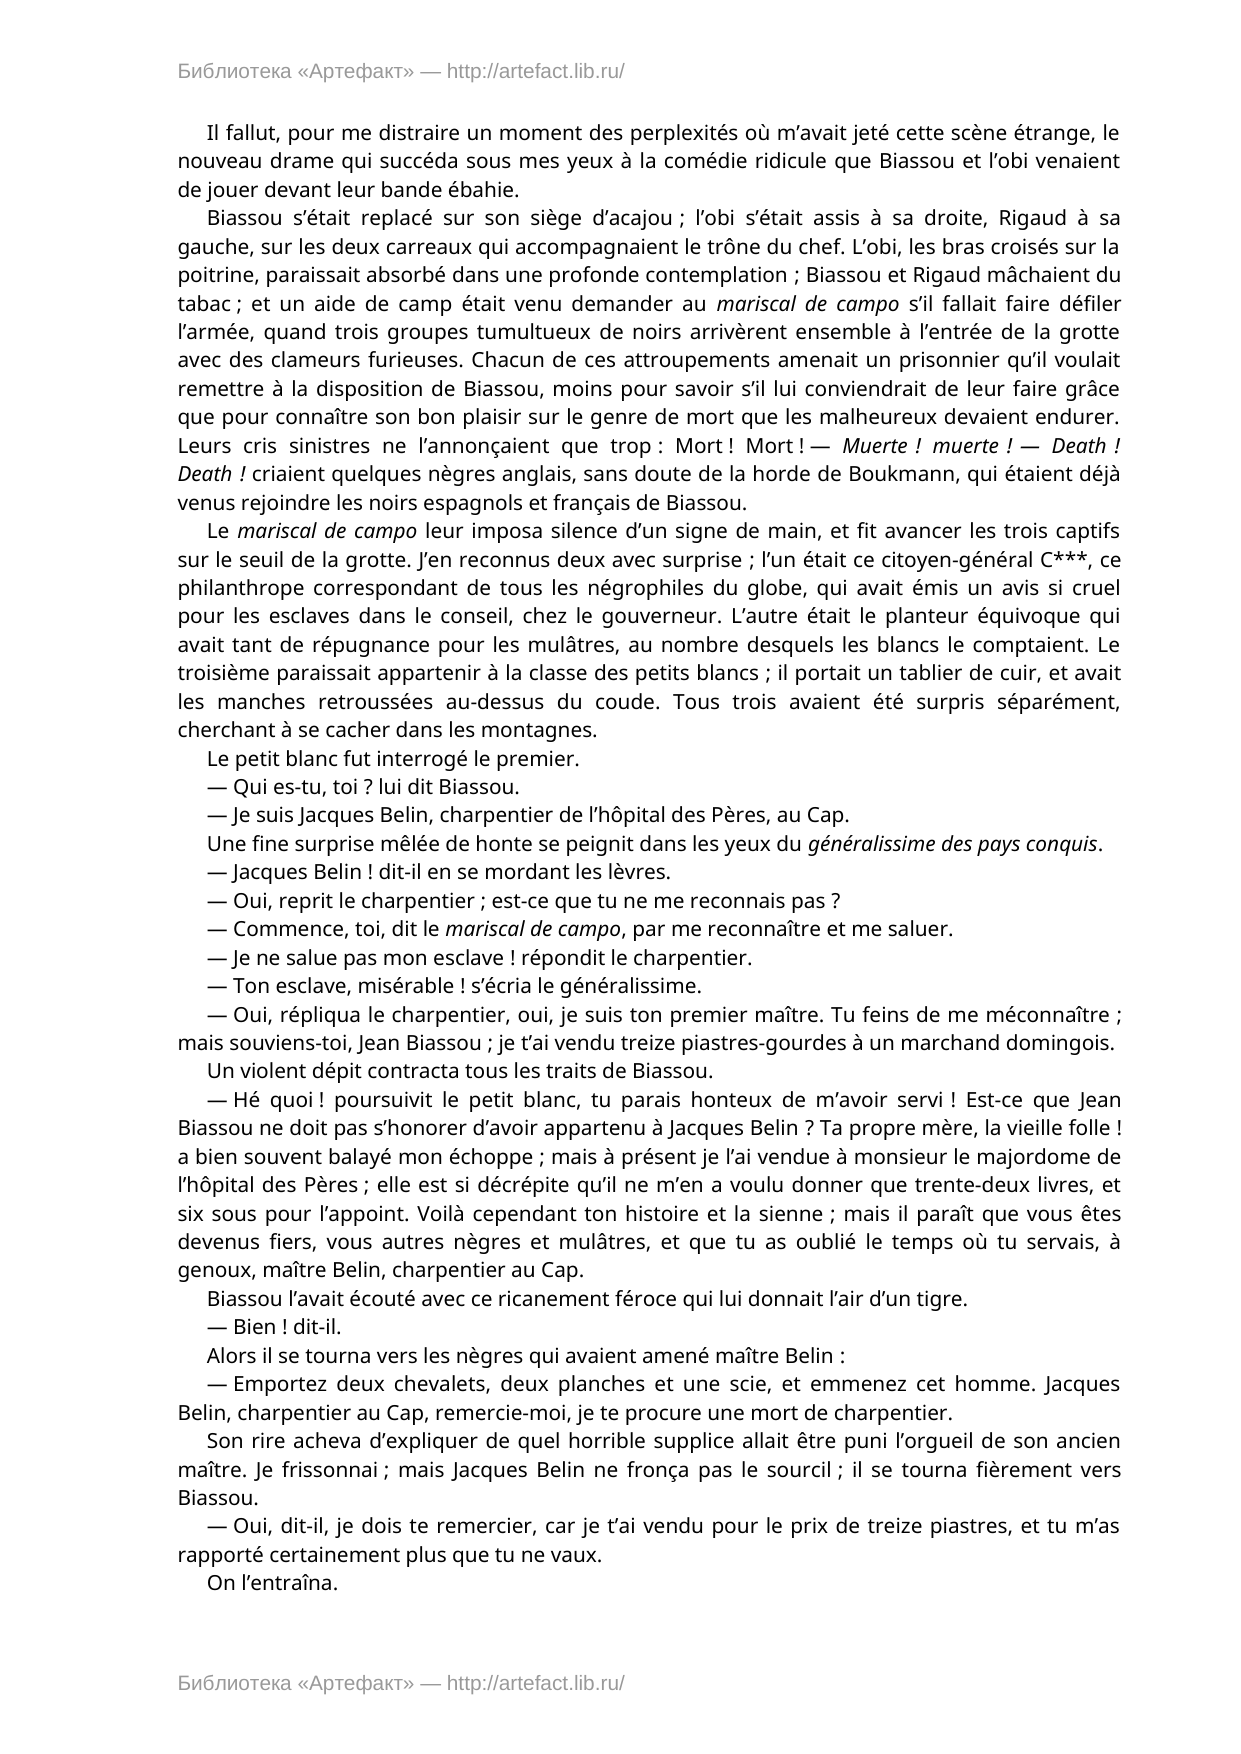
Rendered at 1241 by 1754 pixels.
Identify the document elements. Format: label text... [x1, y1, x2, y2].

text — Oui, reprit le charpentier ; est-ce que tu ne me reconnais pas ? [177, 886, 1122, 914]
text On l’entraîna. [177, 1568, 1122, 1597]
text — Oui, répliqua le charpentier, oui, je suis ton premier maître. Tu feins de me méconnaître ; mais souviens-toi, Jean Biassou ; je t’ai vendu treize piastres-gourdes à un marchand domingois. [177, 1000, 1122, 1057]
text — Jacques Belin ! dit-il en se mordant les lèvres. [177, 857, 1122, 886]
text — Bien ! dit-il. [177, 1312, 1122, 1341]
text Son rire acheva d’expliquer de quel horrible supplice allait être puni l’orgueil de son ancien maître. Je frissonnai ; mais Jacques Belin ne fronça pas le sourcil ; il se tourna fièrement vers Biassou. [177, 1426, 1122, 1512]
text — Emportez deux chevalets, deux planches et une scie, et emmenez cet homme. Jacques Belin, charpentier au Cap, remercie-moi, je te procure une mort de charpentier. [177, 1369, 1122, 1426]
text — Ton esclave, misérable ! s’écria le généralissime. [177, 971, 1122, 1000]
text — Hé quoi ! poursuivit le petit blanc, tu parais honteux de m’avoir servi ! Est-ce que Jean Biassou ne doit pas s’honorer d’avoir appartenu à Jacques Belin ? Ta propre mère, la vieille folle ! a bien souvent balayé mon échoppe ; mais à présent je l’ai vendue à monsieur le majordome de l’hôpital des Pères ; elle est si décrépite qu’il ne m’en a voulu donner que trente-deux livres, et six sous pour l’appoint. Voilà cependant ton histoire et la sienne ; mais il paraît que vous êtes devenus fiers, vous autres nègres et mulâtres, et que tu as oublié le temps où tu servais, à genoux, maître Belin, charpentier au Cap. [177, 1085, 1122, 1284]
text — Commence, toi, dit le mariscal de campo, par me reconnaître et me saluer. [177, 914, 1122, 943]
text Le petit blanc fut interrogé le premier. [177, 744, 1122, 772]
text Un violent dépit contracta tous les traits de Biassou. [177, 1057, 1122, 1085]
text Le mariscal de campo leur imposa silence d’un signe de main, et fit avancer les trois captifs sur le seuil de la grotte. J’en reconnus deux avec surprise ; l’un était ce citoyen-général C***, ce philanthrope correspondant de tous les négrophiles du globe, qui avait émis un avis si cruel pour les esclaves dans le conseil, chez le gouverneur. L’autre était le planteur équivoque qui avait tant de répugnance pour les mulâtres, au nombre desquels les blancs le comptaient. Le troisième paraissait appartenir à la classe des petits blancs ; il portait un tablier de cuir, et avait les manches retroussées au-dessus du coude. Tous trois avaient été surpris séparément, cherchant à se cacher dans les montagnes. [177, 516, 1122, 744]
text — Oui, dit-il, je dois te remercier, car je t’ai vendu pour le prix de treize piastres, et tu m’as rapporté certainement plus que tu ne vaux. [177, 1512, 1122, 1568]
text — Je suis Jacques Belin, charpentier de l’hôpital des Pères, au Cap. [177, 801, 1122, 829]
text — Je ne salue pas mon esclave ! répondit le charpentier. [177, 943, 1122, 971]
text Une fine surprise mêlée de honte se peignit dans les yeux du généralissime des pays conquis. [177, 829, 1122, 857]
text Alors il se tourna vers les nègres qui avaient amené maître Belin : [177, 1341, 1122, 1369]
text Biassou s’était replacé sur son siège d’acajou ; l’obi s’était assis à sa droite, Rigaud à sa gauche, sur les deux carreaux qui accompagnaient le trône du chef. L’obi, les bras croisés sur la poitrine, paraissait absorbé dans une profonde contemplation ; Biassou et Rigaud mâchaient du tabac ; et un aide de camp était venu demander au mariscal de campo s’il fallait faire défiler l’armée, quand trois groupes tumultueux de noirs arrivèrent ensemble à l’entrée de la grotte avec des clameurs furieuses. Chacun de ces attroupements amenait un prisonnier qu’il voulait remettre à la disposition de Biassou, moins pour savoir s’il lui conviendrait de leur faire grâce que pour connaître son bon plaisir sur le genre de mort que les malheureux devaient endurer. Leurs cris sinistres ne l’annonçaient que trop : Mort ! Mort ! — Muerte ! muerte ! — Death ! Death ! criaient quelques nègres anglais, sans doute de la horde de Boukmann, qui étaient déjà venus rejoindre les noirs espagnols et français de Biassou. [177, 203, 1122, 516]
text Biassou l’avait écouté avec ce ricanement féroce qui lui donnait l’air d’un tigre. [177, 1284, 1122, 1312]
text Il fallut, pour me distraire un moment des perplexités où m’avait jeté cette scène étrange, le nouveau drame qui succéda sous mes yeux à la comédie ridicule que Biassou et l’obi venaient de jouer devant leur bande ébahie. [177, 118, 1122, 203]
text — Qui es-tu, toi ? lui dit Biassou. [177, 772, 1122, 801]
